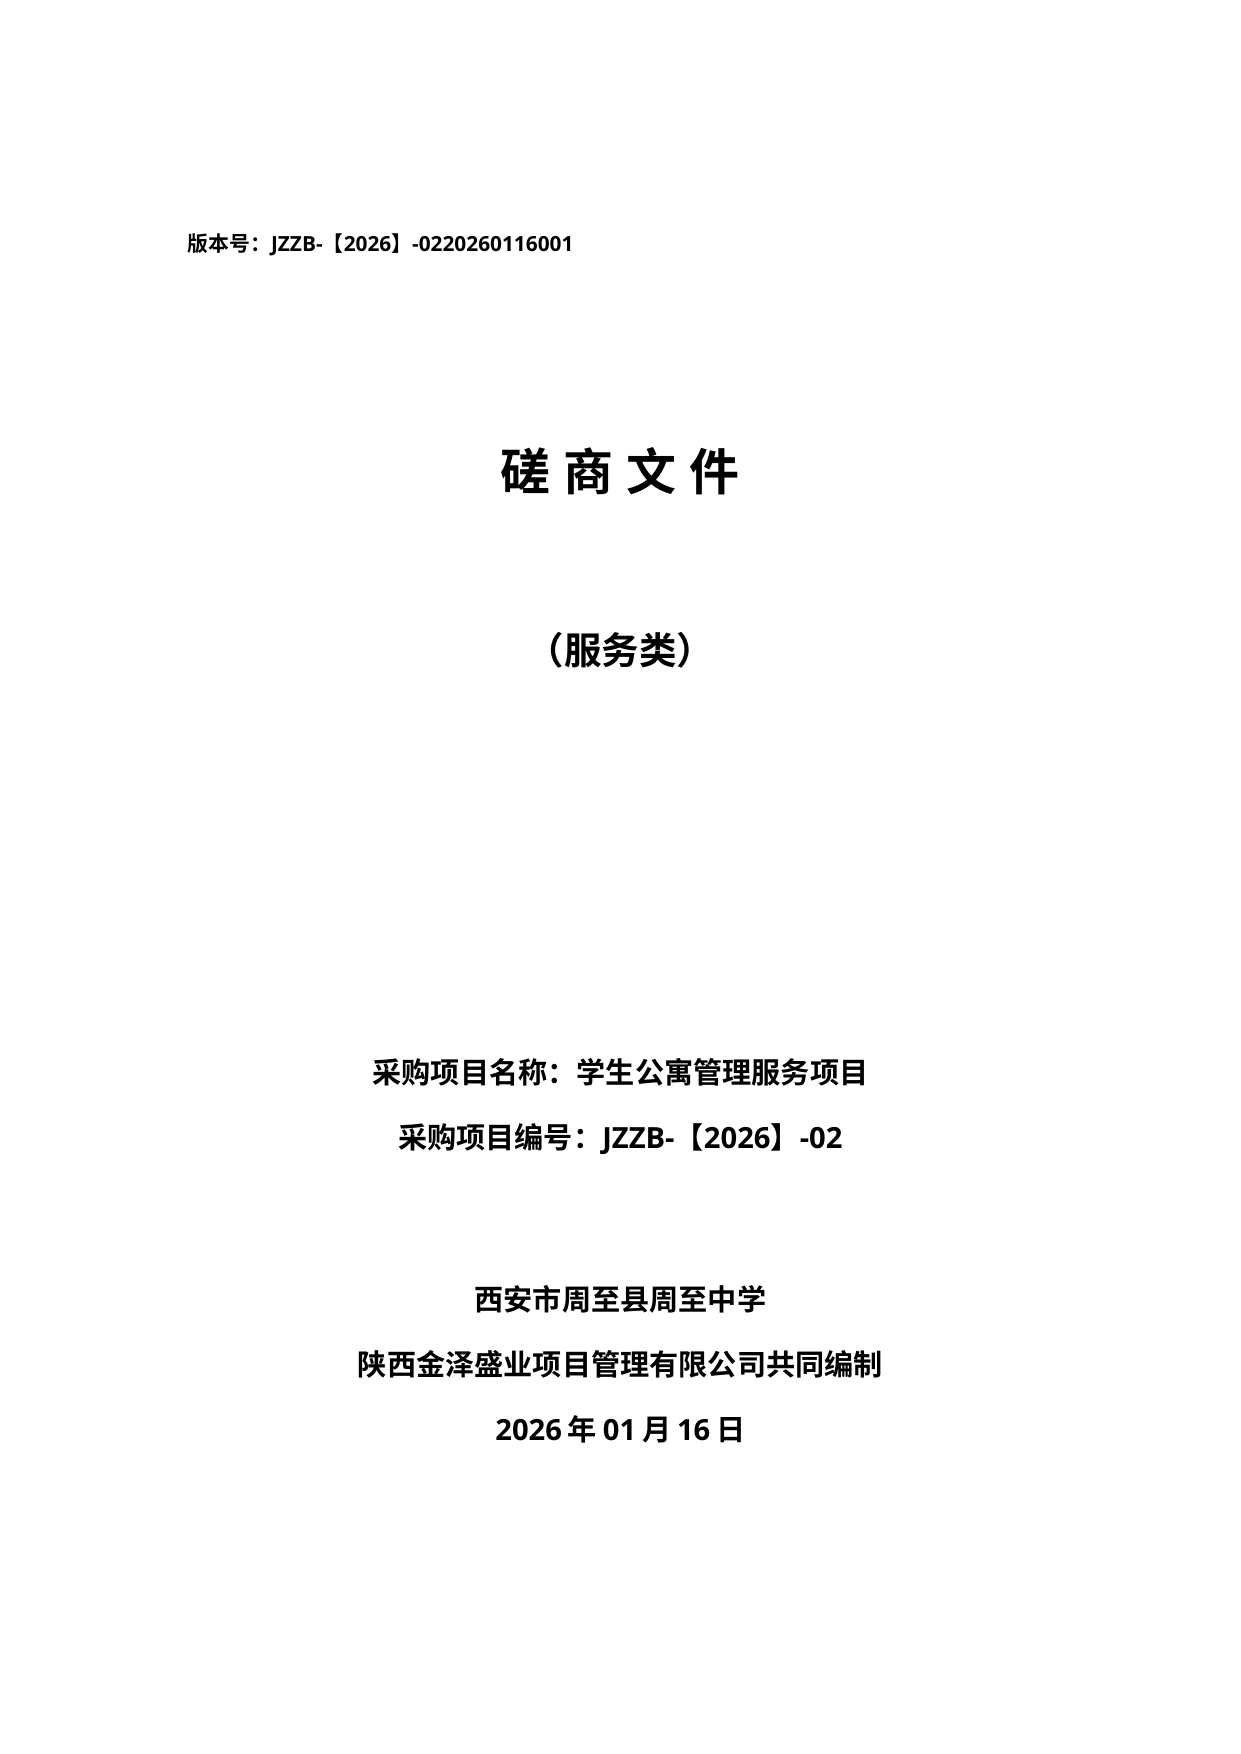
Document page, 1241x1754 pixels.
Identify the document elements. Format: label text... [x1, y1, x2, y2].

text 版本号：JZZB-【2026】-0220260116001 [187, 227, 1053, 422]
text 2026年01月16日 [187, 1397, 1053, 1462]
text 采购项目编号：JZZB-【2026】-02 [187, 1104, 1053, 1267]
text 西安市周至县周至中学 [187, 1267, 1053, 1332]
text 磋 商 文 件 [187, 422, 1053, 617]
text 采购项目名称：学生公寓管理服务项目 [187, 1039, 1053, 1104]
text （服务类） [187, 617, 1053, 1039]
text 陕西金泽盛业项目管理有限公司共同编制 [187, 1332, 1053, 1397]
